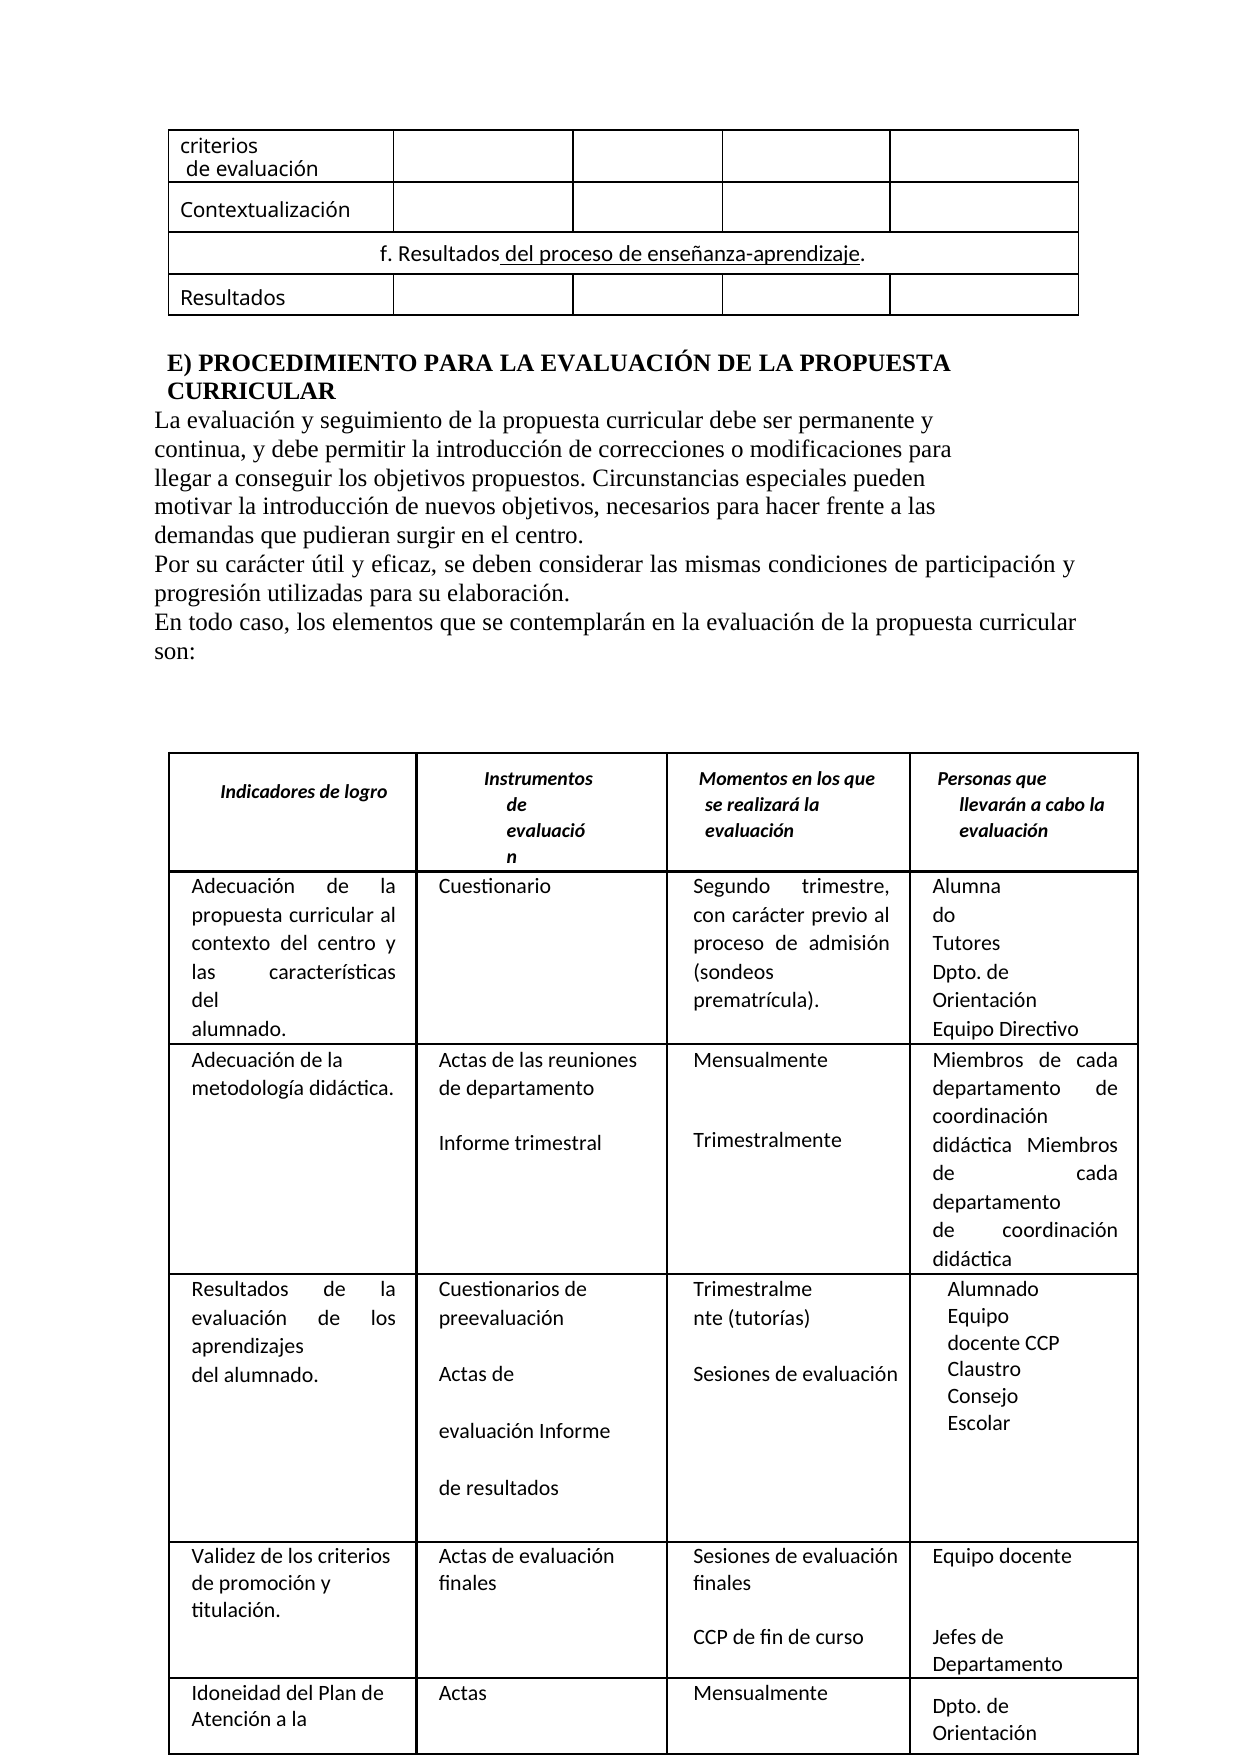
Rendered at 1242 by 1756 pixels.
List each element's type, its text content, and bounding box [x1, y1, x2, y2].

table_cell Mensualmente Trimestralmente [668, 1045, 909, 1273]
table_cell [891, 183, 1078, 231]
table_cell Actas de evaluación finales [418, 1543, 666, 1677]
table_cell Segundo trimestre, con carácter previo al proceso de admisión (sondeos prematrícula). [668, 873, 909, 1043]
table_cell Resultados [169, 275, 393, 314]
table_header Momentos en los que se realizará la evaluación [668, 754, 909, 870]
table_cell f. Resultados del proceso de enseñanza-aprendizaje. [169, 233, 1078, 273]
table_cell [574, 183, 722, 231]
table_cell [891, 131, 1078, 181]
table_header Personas que llevarán a cabo la evaluación [911, 754, 1137, 870]
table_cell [911, 1679, 1137, 1753]
table_cell [394, 131, 572, 181]
table_cell [394, 183, 572, 231]
table_cell Sesiones de evaluación finales CCP de fin de curso [668, 1543, 909, 1677]
table_cell Actas [418, 1679, 666, 1753]
text Por su carácter útil y eficaz, se deben considerar las mismas condiciones de participación y progresión utilizadas para su elaboración. [154, 549, 1077, 607]
table_cell Actas de las reuniones de departamento Informe trimestral [418, 1045, 666, 1273]
table_cell [723, 275, 889, 314]
table_header Indicadores de logro [170, 754, 415, 870]
table_cell [574, 131, 722, 181]
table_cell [668, 1679, 909, 1753]
table_cell [723, 131, 889, 181]
table_cell Adecuación de la metodología didáctica. [170, 1045, 415, 1273]
table_cell [891, 275, 1078, 314]
table_cell Adecuación de la propuesta curricular al contexto del centro y las características del alumnado. [170, 873, 415, 1043]
table_cell Alumnado Equipo docente CCP Claustro Consejo Escolar [911, 1275, 1137, 1541]
table_cell Validez de los criterios de promoción y titulación. [170, 1543, 415, 1677]
table_cell Resultados de la evaluación de los aprendizajes del alumnado. [170, 1275, 415, 1541]
subtitle La evaluación y seguimiento de la propuesta curricular debe ser permanente y continua, y debe permitir la introducción de correcciones o modificaciones para llegar a conseguir los objetivos propuestos. Circunstancias especiales pueden motivar la introducción de nuevos objetivos, necesarios para hacer frente a las demandas que pudieran surgir en el centro. [154, 405, 952, 549]
table_cell [723, 183, 889, 231]
table_cell Miembros de cada departamento de coordinación didáctica Miembros de cada departamento de coordinación didáctica [911, 1045, 1137, 1273]
table_cell Equipo docente Jefes de Departamento [911, 1543, 1137, 1677]
table_header Instrumentos de evaluación [418, 754, 666, 870]
table_cell Cuestionario [418, 873, 666, 1043]
text En todo caso, los elementos que se contemplarán en la evaluación de la propuesta curricular son: [154, 607, 1077, 665]
table_cell Trimestralmente (tutorías) Sesiones de evaluación [668, 1275, 909, 1541]
table_cell Contextualización [169, 183, 393, 231]
table_cell Cuestionarios de preevaluación Actas de evaluación Informe de resultados [418, 1275, 666, 1541]
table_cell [169, 131, 393, 181]
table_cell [170, 1679, 415, 1753]
table_cell [394, 275, 572, 314]
table_cell Alumnado Tutores Dpto. de Orientación Equipo Directivo [911, 873, 1137, 1043]
subtitle PROCEDIMIENTO PARA LA EVALUACIÓN DE LA PROPUESTA CURRICULAR [167, 348, 952, 405]
table_cell [574, 275, 722, 314]
